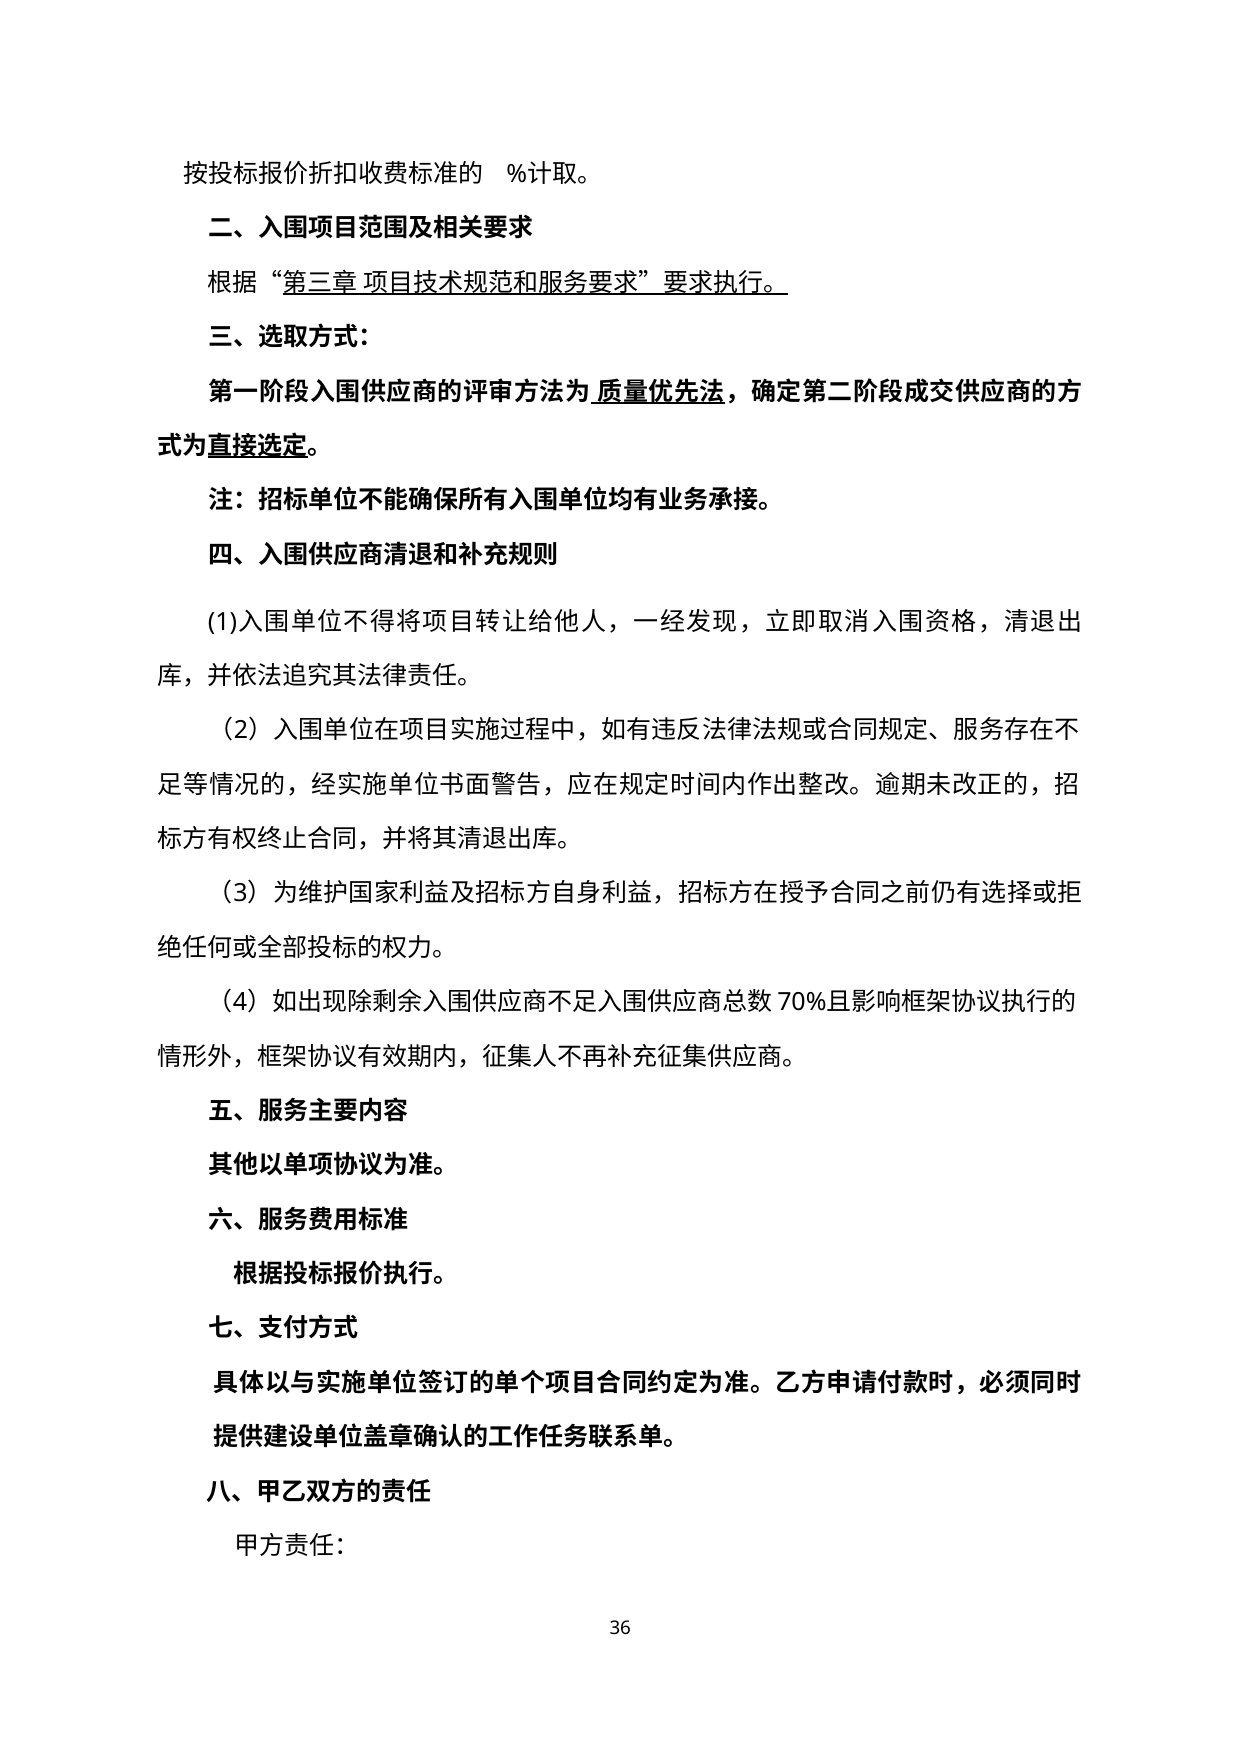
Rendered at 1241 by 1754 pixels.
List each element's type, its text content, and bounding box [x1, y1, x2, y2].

list 四、入围供应商清退和补充规则 [158, 534, 1082, 570]
text （2）入围单位在项目实施过程中，如有违反法律法规或合同规定、服务存在不足等情况的，经实施单位书面警告，应在规定时间内作出整改。逾期未改正的，招标方有权终止合同，并将其清退出库。 [158, 710, 1082, 855]
text 具体以与实施单位签订的单个项目合同约定为准。乙方申请付款时，必须同时提供建设单位盖章确认的工作任务联系单。 [214, 1362, 1082, 1453]
text （4）如出现除剩余入围供应商不足入围供应商总数70%且影响框架协议执行的情形外，框架协议有效期内，征集人不再补充征集供应商。 [158, 982, 1082, 1072]
text （3）为维护国家利益及招标方自身利益，招标方在授予合同之前仍有选择或拒绝任何或全部投标的权力。 [158, 873, 1082, 963]
text 五、服务主要内容 [158, 1090, 1082, 1127]
subtitle 按投标报价折扣收费标准的 %计取。 [158, 153, 1082, 190]
text 第一阶段入围供应商的评审方法为 质量优先法，确定第二阶段成交供应商的方式为直接选定。 [158, 371, 1082, 462]
list 注：招标单位不能确保所有入围单位均有业务承接。 [158, 480, 1082, 516]
text 八、甲乙双方的责任 [158, 1471, 1082, 1507]
text 根据投标报价执行。 [158, 1253, 1082, 1290]
text 二、入围项目范围及相关要求 [158, 208, 1082, 244]
text 根据“第三章 项目技术规范和服务要求”要求执行。 [158, 262, 1082, 298]
text 七、支付方式 [158, 1308, 1082, 1344]
text (1)入围单位不得将项目转让给他人，一经发现，立即取消入围资格，清退出库，并依法追究其法律责任。 [158, 601, 1082, 692]
text 六、服务费用标准 [158, 1199, 1082, 1235]
text 其他以单项协议为准。 [158, 1145, 1082, 1181]
subtitle 三、选取方式： [158, 317, 1082, 353]
text 甲方责任： [184, 1525, 1082, 1562]
